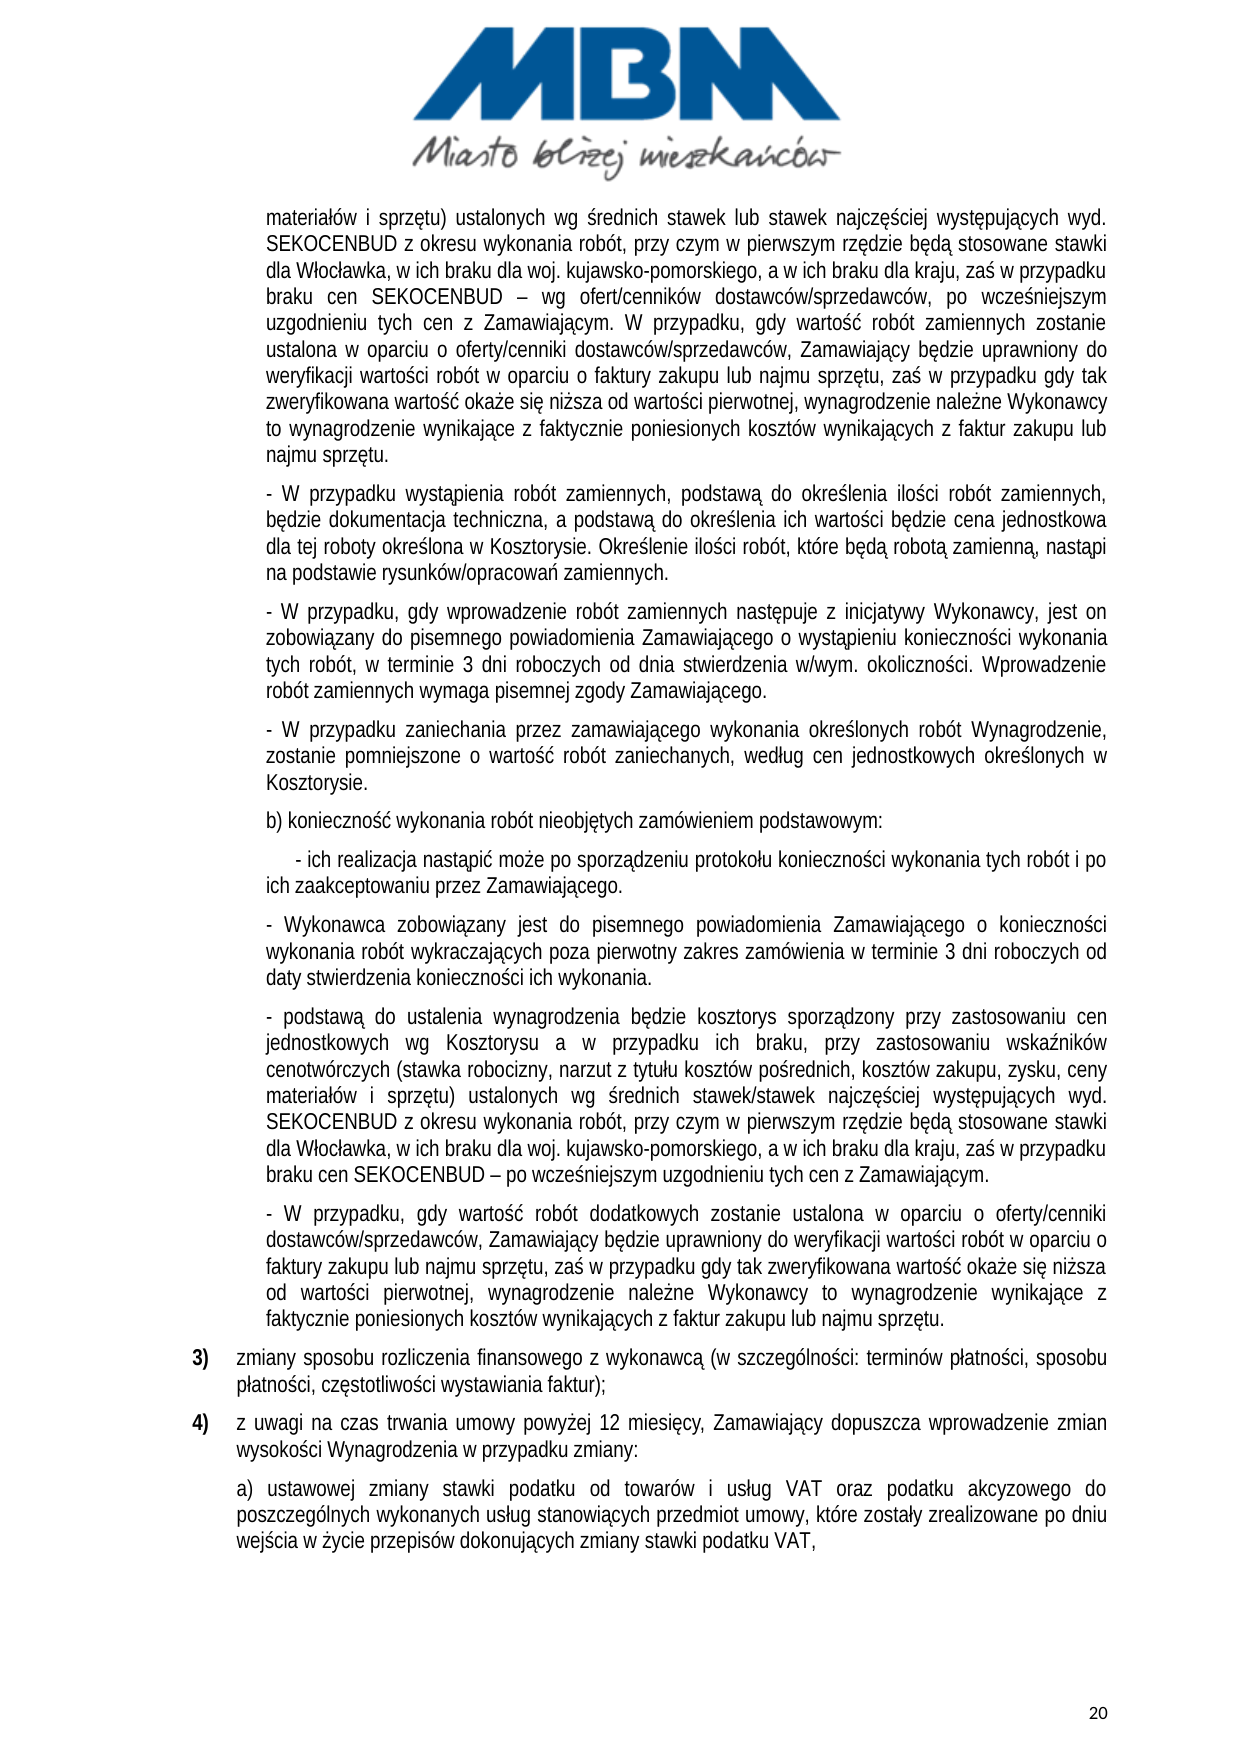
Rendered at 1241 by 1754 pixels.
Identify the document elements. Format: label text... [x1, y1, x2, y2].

text b) konieczność wykonania robót nieobjętych zamówieniem podstawowym: [222, 807, 1107, 834]
text - W przypadku, gdy wprowadzenie robót zamiennych następuje z inicjatywy Wykonawcy, jest on zobowiązany do pisemnego powiadomienia Zamawiającego o wystąpieniu konieczności wykonania tych robót, w terminie 3 dni roboczych od dnia stwierdzenia w/wym. okoliczności. Wprowadzenie robót zamiennych wymaga pisemnej zgody Zamawiającego. [266, 598, 1107, 703]
text - W przypadku, gdy wartość robót dodatkowych zostanie ustalona w oparciu o oferty/cenniki dostawców/sprzedawców, Zamawiający będzie uprawniony do weryfikacji wartości robót w oparciu o faktury zakupu lub najmu sprzętu, zaś w przypadku gdy tak zweryfikowana wartość okaże się niższa od wartości pierwotnej, wynagrodzenie należne Wykonawcy to wynagrodzenie wynikające z faktycznie poniesionych kosztów wynikających z faktur zakupu lub najmu sprzętu. [266, 1200, 1107, 1332]
text a) ustawowej zmiany stawki podatku od towarów i usług VAT oraz podatku akcyzowego do poszczególnych wykonanych usług stanowiących przedmiot umowy, które zostały zrealizowane po dniu wejścia w życie przepisów dokonujących zmiany stawki podatku VAT, [236, 1474, 1107, 1554]
text - W przypadku wystąpienia robót zamiennych, podstawą do określenia ilości robót zamiennych, będzie dokumentacja techniczna, a podstawą do określenia ich wartości będzie cena jednostkowa dla tej roboty określona w Kosztorysie. Określenie ilości robót, które będą robotą zamienną, nastąpi na podstawie rysunków/opracowań zamiennych. [266, 480, 1107, 585]
text - podstawą do ustalenia wynagrodzenia będzie kosztorys sporządzony przy zastosowaniu cen jednostkowych wg Kosztorysu a w przypadku ich braku, przy zastosowaniu wskaźników cenotwórczych (stawka robocizny, narzut z tytułu kosztów pośrednich, kosztów zakupu, zysku, ceny materiałów i sprzętu) ustalonych wg średnich stawek/stawek najczęściej występujących wyd. SEKOCENBUD z okresu wykonania robót, przy czym w pierwszym rzędzie będą stosowane stawki dla Włocławka, w ich braku dla woj. kujawsko-pomorskiego, a w ich braku dla kraju, zaś w przypadku braku cen SEKOCENBUD – po wcześniejszym uzgodnieniu tych cen z Zamawiającym. [266, 1003, 1107, 1187]
text - Wykonawca zobowiązany jest do pisemnego powiadomienia Zamawiającego o konieczności wykonania robót wykraczających poza pierwotny zakres zamówienia w terminie 3 dni roboczych od daty stwierdzenia konieczności ich wykonania. [266, 911, 1107, 990]
picture [405, 23, 851, 185]
list zmiany sposobu rozliczenia finansowego z wykonawcą (w szczególności: terminów płatności, sposobu płatności, częstotliwości wystawiania faktur); [192, 1344, 1107, 1397]
text - W przypadku zaniechania przez zamawiającego wykonania określonych robót Wynagrodzenie, zostanie pomniejszone o wartość robót zaniechanych, według cen jednostkowych określonych w Kosztorysie. [266, 716, 1107, 795]
text - ich realizacja nastąpić może po sporządzeniu protokołu konieczności wykonania tych robót i po ich zaakceptowaniu przez Zamawiającego. [266, 846, 1107, 899]
list z uwagi na czas trwania umowy powyżej 12 miesięcy, Zamawiający dopuszcza wprowadzenie zmian wysokości Wynagrodzenia w przypadku zmiany: [192, 1409, 1107, 1462]
